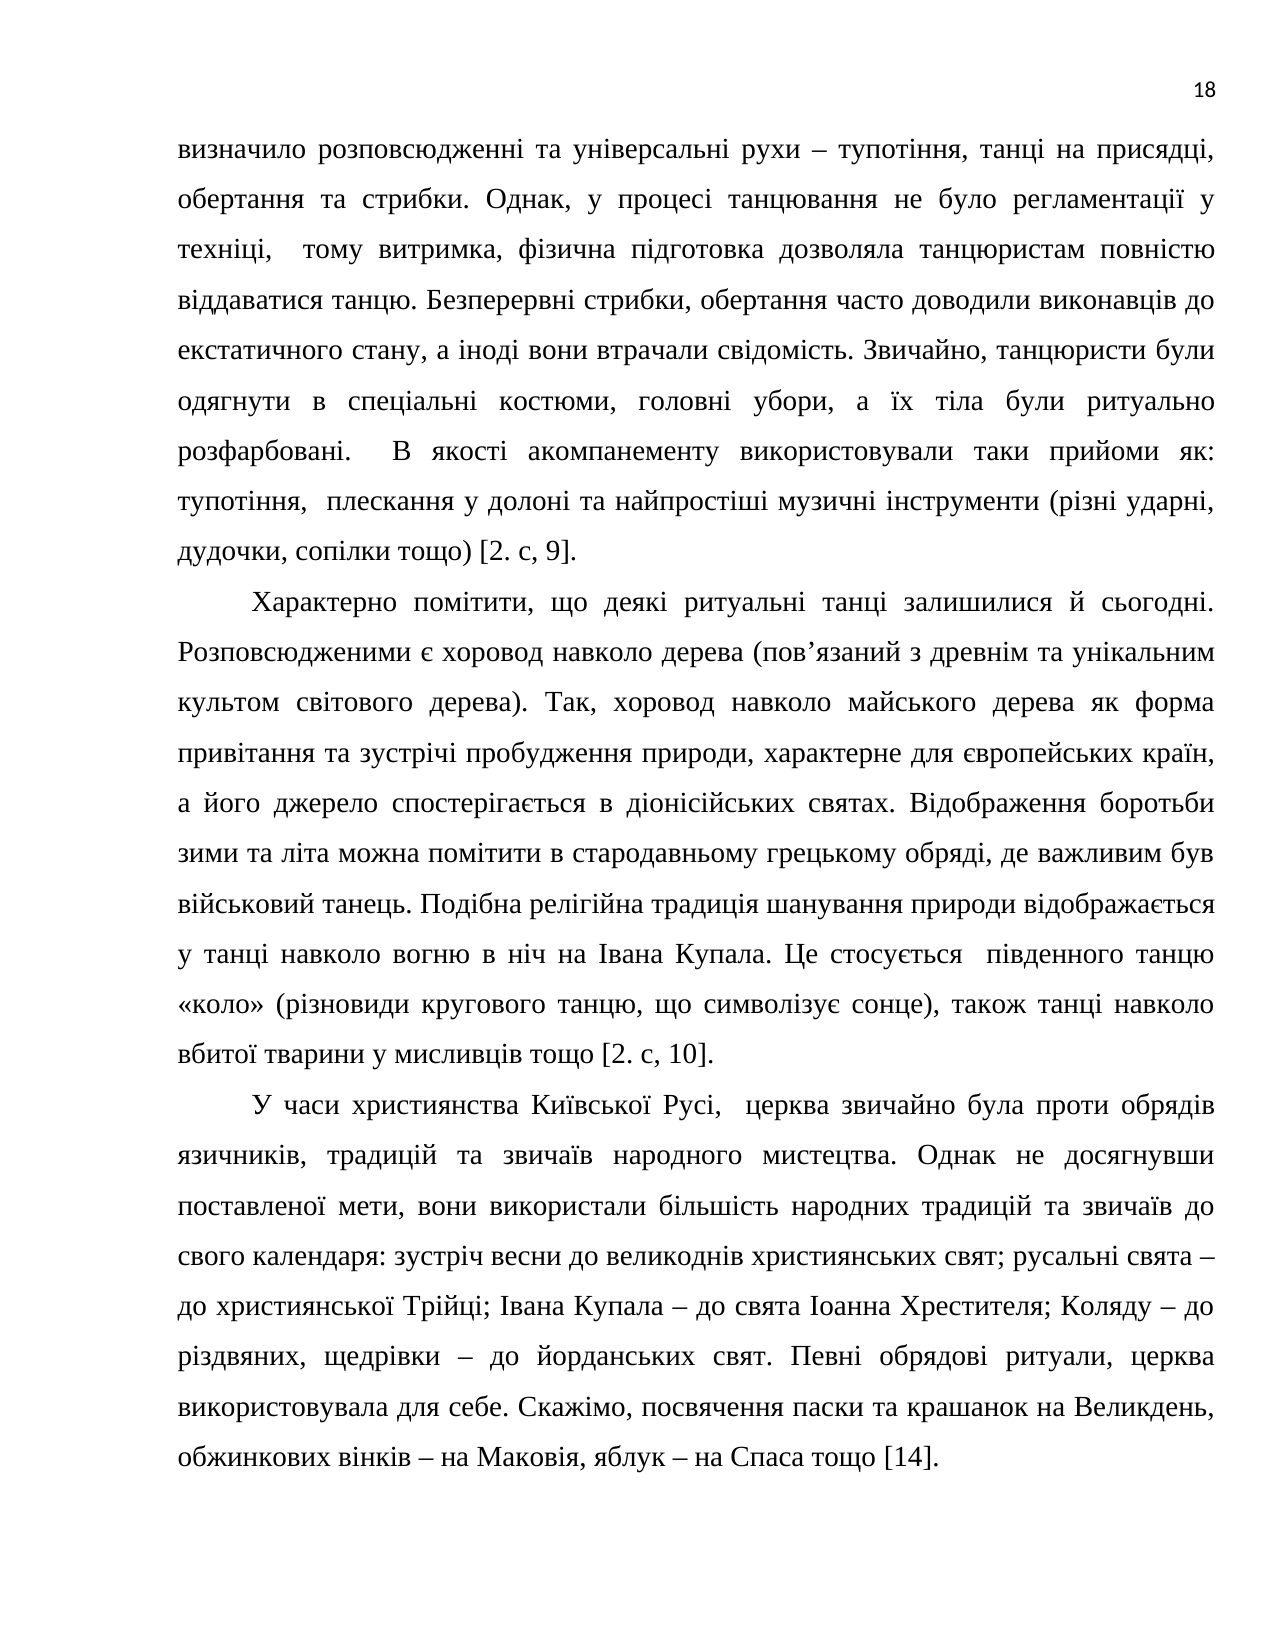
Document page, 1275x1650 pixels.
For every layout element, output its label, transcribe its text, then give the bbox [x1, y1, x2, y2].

text Характерно помітити, що деякі ритуальні танці залишилися й сьогодні. Розповсюдженими є хоровод навколо дерева (пов’язаний з древнім та унікальним культом світового дерева). Так, хоровод навколо майського дерева як форма привітання та зустрічі пробудження природи, характерне для європейських країн, а його джерело спостерігається в діонісійських святах. Відображення боротьби зими та літа можна помітити в стародавньому грецькому обряді, де важливим був військовий танець. Подібна релігійна традиція шанування природи відображається у танці навколо вогню в ніч на Івана Купала. Це стосується південного танцю «коло» (різновиди кругового танцю, що символізує сонце), також танці навколо вбитої тварини у мисливців тощо [2. c, 10]. [177, 584, 1216, 1070]
text У часи християнства Київської Русі, церква звичайно була проти обрядів язичників, традицій та звичаїв народного мистецтва. Однак не досягнувши поставленої мети, вони використали більшість народних традицій та звичаїв до свого календаря: зустріч весни до великоднів християнських свят; русальні свята – до християнської Трійці; Івана Купала – до свята Іоанна Хрестителя; Коляду – до різдвяних, щедрівки – до йорданських свят. Певні обрядові ритуали, церква використовувала для себе. Скажімо, посвячення паски та крашанок на Великдень, обжинкових вінків – на Маковія, яблук – на Спаса тощо [14]. [177, 1087, 1216, 1473]
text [177, 131, 1216, 567]
